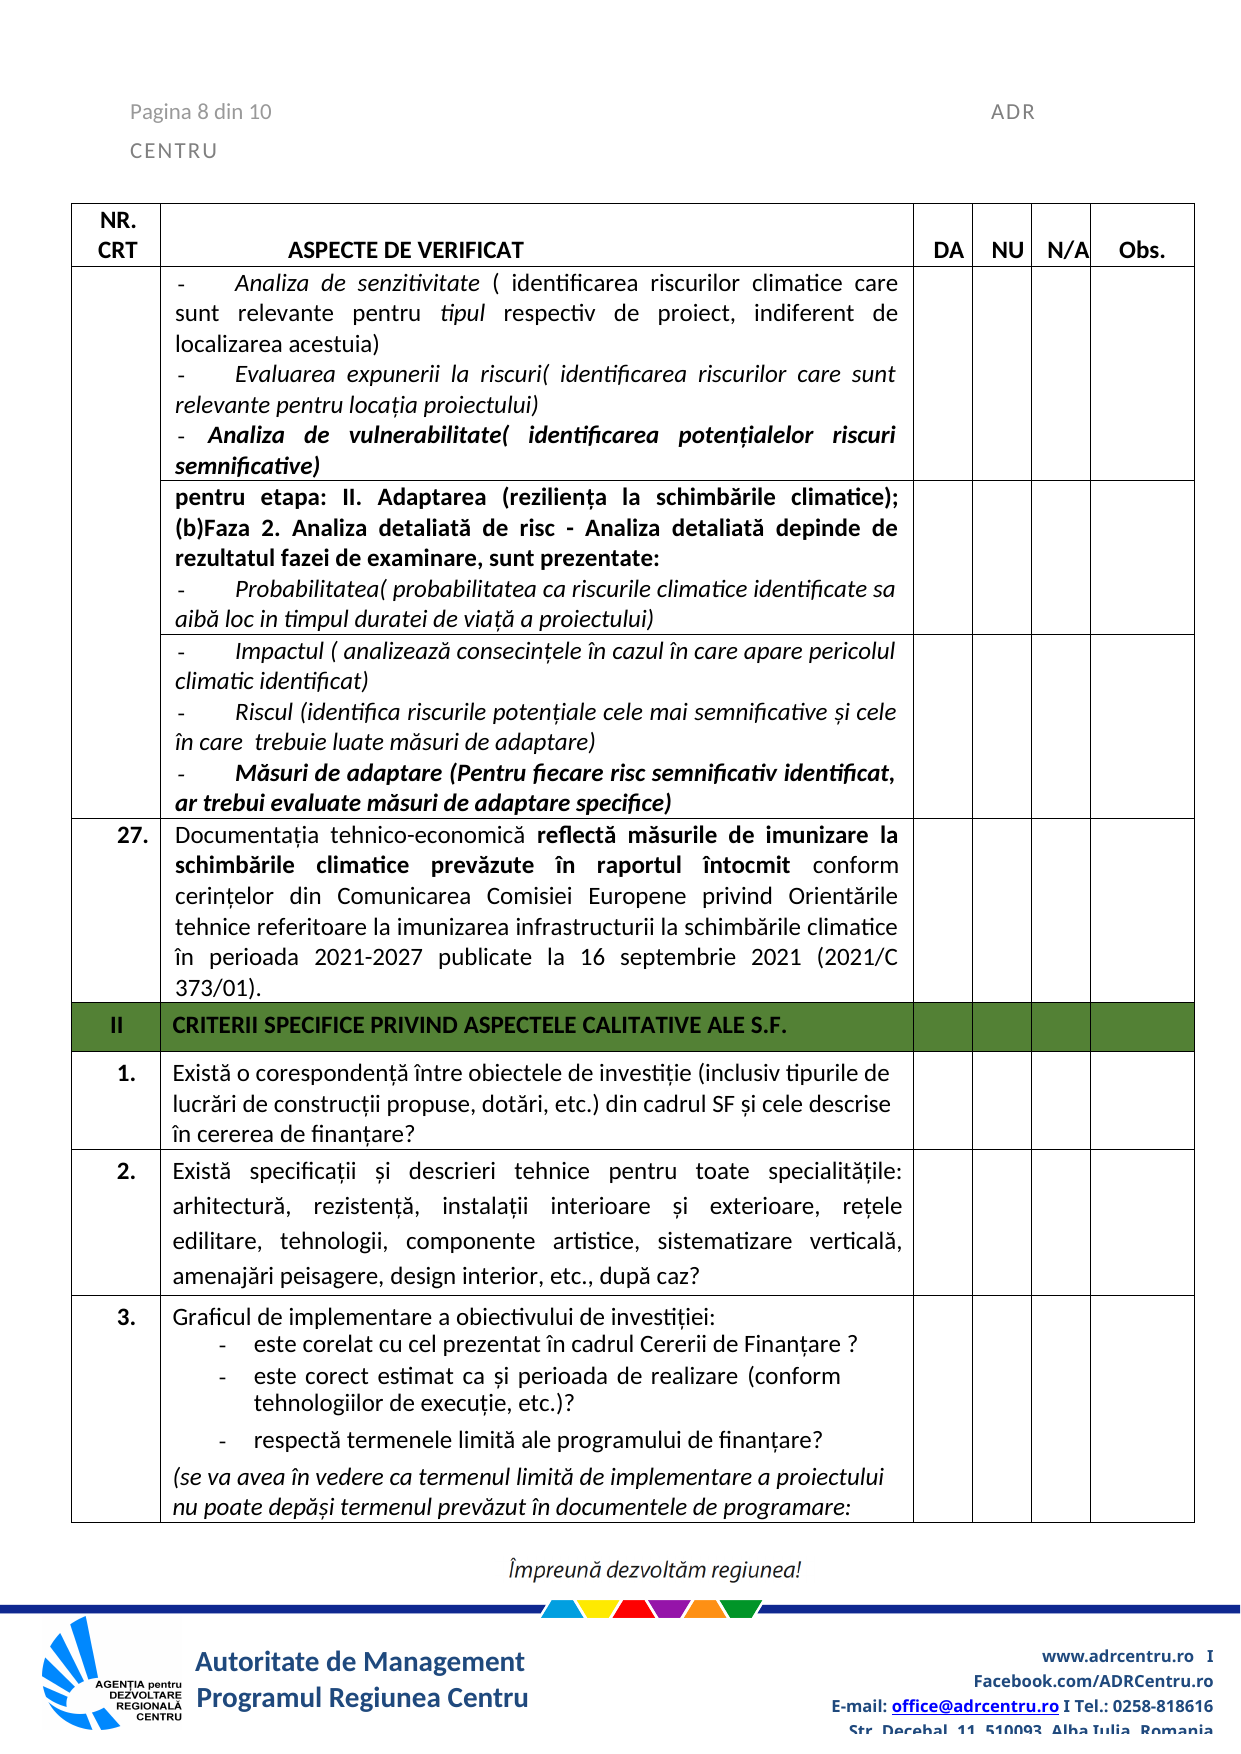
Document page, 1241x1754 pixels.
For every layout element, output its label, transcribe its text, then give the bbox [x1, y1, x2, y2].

table_cell Documentația tehnico-economică reflectă măsurile de imunizare la schimbările climatice prevăzute în raportul întocmit conform cerințelor din Comunicarea Comisiei Europene privind Orientările tehnice referitoare la imunizarea infrastructurii la schimbările climatice în perioada 2021-2027 publicate la 16 septembrie 2021 (2021/C 373/01). [161, 819, 913, 1002]
table_cell [973, 1003, 1031, 1051]
picture [574, 1600, 1241, 1618]
table_cell [72, 1296, 160, 1522]
table_cell [1091, 267, 1194, 480]
table_cell Există specificații şi descrieri tehnice pentru toate specialitățile: arhitectură, rezistență, instalații interioare şi exterioare, rețele edilitare, tehnologii, componente artistice, sistematizare verticală, amenajări peisagere, design interior, etc., după caz? [161, 1150, 913, 1295]
picture [495, 1556, 814, 1583]
table_cell [914, 267, 972, 480]
table_cell [973, 267, 1031, 480]
table_cell pentru etapa: II. Adaptarea (reziliența la schimbările climatice); (b)Faza 2. Analiza detaliată de risc - Analiza detaliată depinde de rezultatul fazei de examinare, sunt prezentate: Probabilitatea( probabilitatea ca riscurile climatice identificate sa aibă loc in timpul duratei de viață a proiectului) [161, 481, 913, 634]
table_header DA [914, 204, 972, 266]
table_cell [914, 1296, 972, 1522]
table_cell [914, 1003, 972, 1051]
table_header N/A [1032, 204, 1090, 266]
table_cell [973, 819, 1031, 1002]
table_cell [1091, 819, 1194, 1002]
table_cell [72, 819, 160, 1002]
table_cell Există o corespondență între obiectele de investiție (inclusiv tipurile de lucrări de construcții propuse, dotări, etc.) din cadrul SF și cele descrise în cererea de finanțare? [161, 1052, 913, 1149]
table_cell [1091, 635, 1194, 818]
table_cell [914, 1150, 972, 1295]
table_cell [72, 634, 160, 818]
table_cell [973, 1150, 1031, 1295]
table_cell [914, 481, 972, 634]
table_cell [1091, 1052, 1194, 1149]
table_header NR. CRT [72, 204, 160, 266]
table_cell [973, 1296, 1031, 1522]
table_cell [1032, 1003, 1090, 1051]
table_cell [1032, 635, 1090, 818]
table_cell [914, 635, 972, 818]
table_cell [1091, 1003, 1194, 1051]
table_cell [1032, 267, 1090, 480]
table_cell [1032, 819, 1090, 1002]
table_cell [914, 1052, 972, 1149]
table_cell [973, 1052, 1031, 1149]
table_header NU [973, 204, 1031, 266]
table_cell [1091, 481, 1194, 634]
table_cell Impactul ( analizează consecințele în cazul în care apare pericolul climatic identificat) Riscul (identifica riscurile potențiale cele mai semnificative și cele în care trebuie luate măsuri de adaptare) Măsuri de adaptare (Pentru fiecare risc semnificativ identificat, ar trebui evaluate măsuri de adaptare specifice) [161, 635, 913, 818]
table_cell II [72, 1003, 160, 1051]
table_cell [1091, 1150, 1194, 1295]
table_cell [1032, 1052, 1090, 1149]
table_cell [1032, 1150, 1090, 1295]
table_cell [973, 481, 1031, 634]
table_header ASPECTE DE VERIFICAT [161, 204, 913, 266]
picture [0, 1600, 550, 1730]
table_cell [973, 635, 1031, 818]
table_cell [1032, 481, 1090, 634]
table_cell [72, 1052, 160, 1149]
table_cell [1032, 1296, 1090, 1522]
table_cell [1091, 1296, 1194, 1522]
table_cell CRITERII SPECIFICE PRIVIND ASPECTELE CALITATIVE ALE S.F. [161, 1003, 913, 1051]
table_cell [72, 1150, 160, 1295]
table_cell [914, 819, 972, 1002]
table_header Obs. [1091, 204, 1194, 266]
